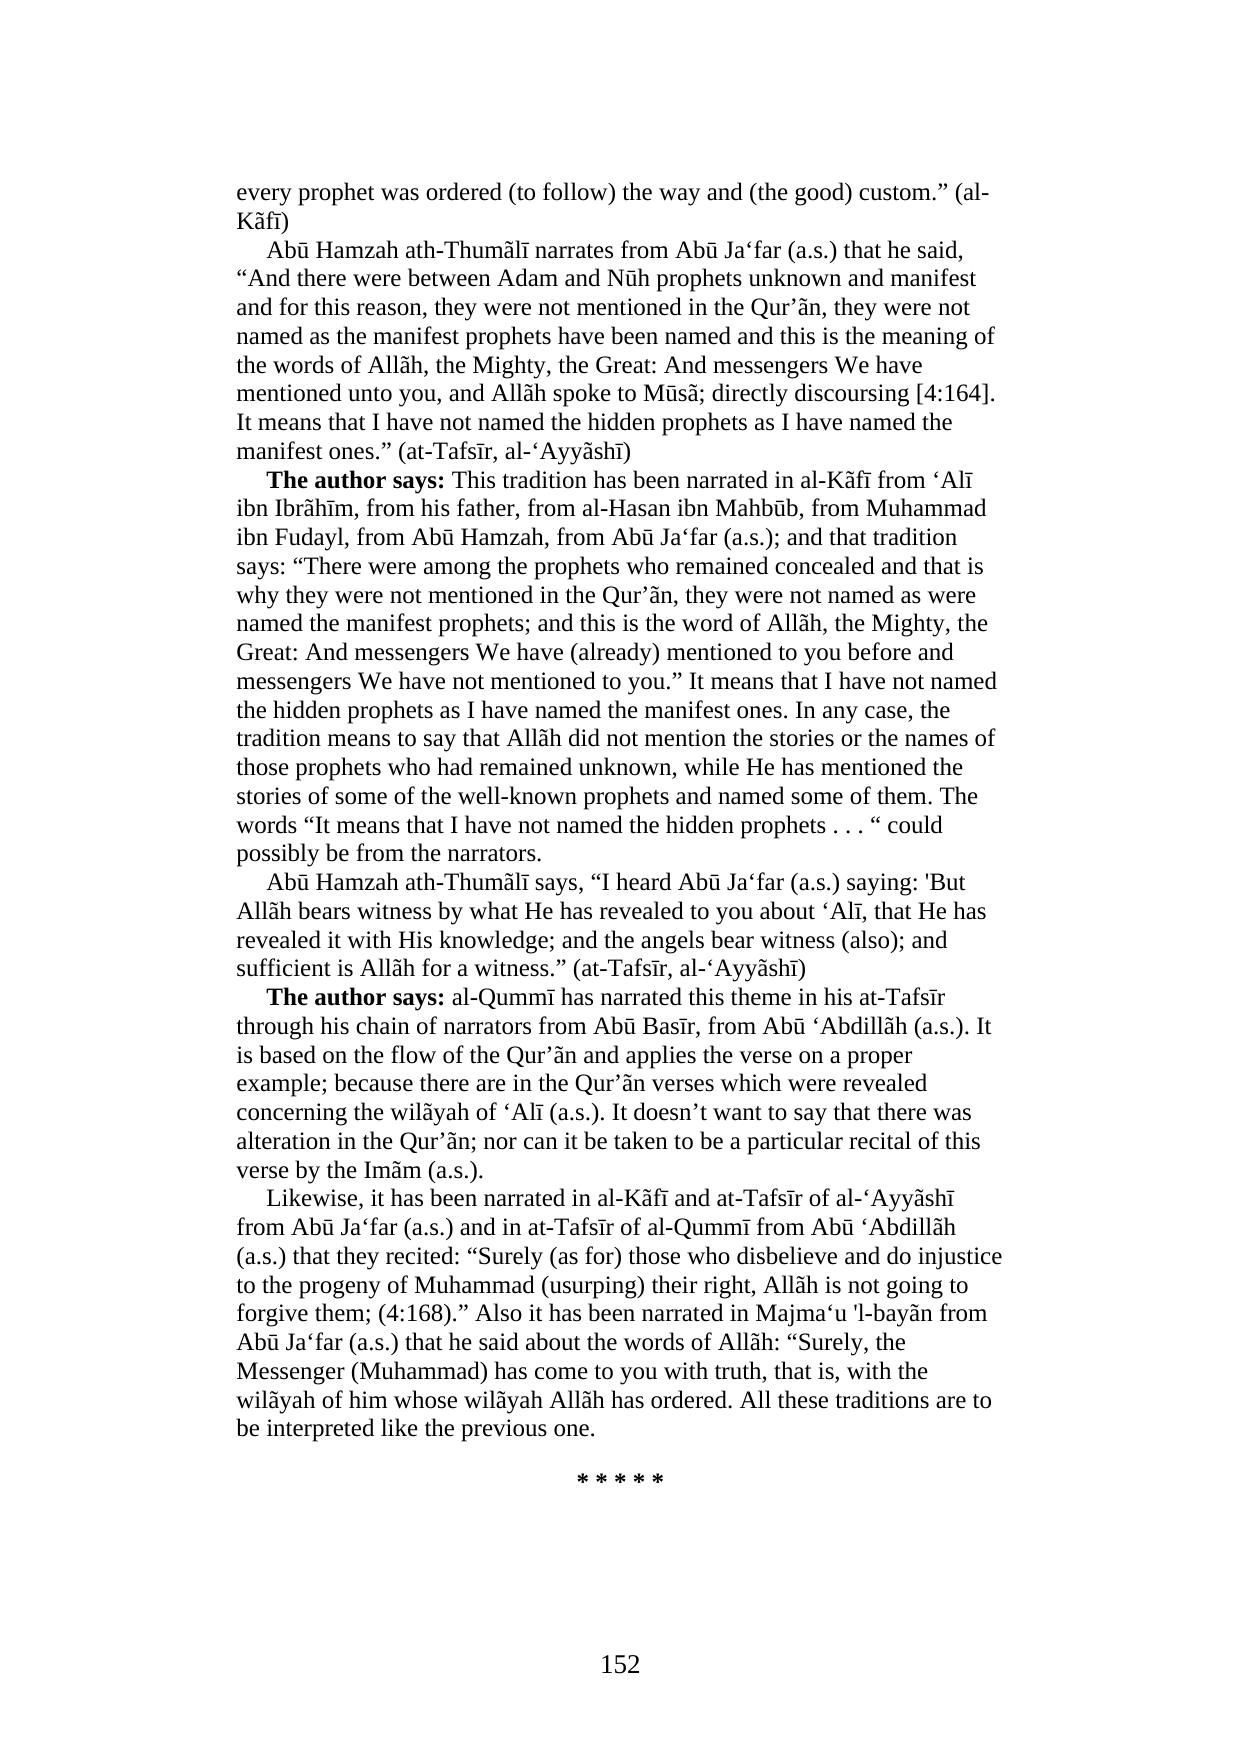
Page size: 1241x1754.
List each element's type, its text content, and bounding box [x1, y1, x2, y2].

text The author says: al-Qummī has narrated this theme in his at-Tafsīr through his chain of narrators from Abū Basīr, from Abū ‘Abdillãh (a.s.). It is based on the flow of the Qur’ãn and applies the verse on a proper example; because there are in the Qur’ãn verses which were revealed concerning the wilãyah of ‘Alī (a.s.). It doesn’t want to say that there was alteration in the Qur’ãn; nor can it be taken to be a particular recital of this verse by the Imãm (a.s.). [236, 982, 1004, 1183]
text Abū Hamzah ath-Thumãlī says, “I heard Abū Ja‘far (a.s.) saying: 'But Allãh bears witness by what He has revealed to you about ‘Alī, that He has revealed it with His knowledge; and the angels bear witness (also); and sufficient is Allãh for a witness.” (at-Tafsīr, al-‘Ayyãshī) [236, 867, 1004, 982]
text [236, 177, 1004, 235]
text Abū Hamzah ath-Thumãlī narrates from Abū Ja‘far (a.s.) that he said, “And there were between Adam and Nūh prophets unknown and manifest and for this reason, they were not mentioned in the Qur’ãn, they were not named as the manifest prophets have been named and this is the meaning of the words of Allãh, the Mighty, the Great: And messengers We have mentioned unto you, and Allãh spoke to Mūsã; directly discoursing [4:164]. It means that I have not named the hidden prophets as I have named the manifest ones.” (at-Tafsīr, al-‘Ayyãshī) [236, 235, 1004, 465]
text Likewise, it has been narrated in al-Kãfī and at-Tafsīr of al-‘Ayyãshī from Abū Ja‘far (a.s.) and in at-Tafsīr of al-Qummī from Abū ‘Abdillãh (a.s.) that they recited: “Surely (as for) those who disbelieve and do injustice to the progeny of Muhammad (usurping) their right, Allãh is not going to forgive them; (4:168).” Also it has been narrated in Majma‘u 'l-bayãn from Abū Ja‘far (a.s.) that he said about the words of Allãh: “Surely, the Messenger (Muhammad) has come to you with truth, that is, with the wilãyah of him whose wilãyah Allãh has ordered. All these traditions are to be interpreted like the previous one. [236, 1183, 1004, 1442]
text The author says: This tradition has been narrated in al-Kãfī from ‘Alī ibn Ibrãhīm, from his father, from al-Hasan ibn Mahbūb, from Muhammad ibn Fudayl, from Abū Hamzah, from Abū Ja‘far (a.s.); and that tradition says: “There were among the prophets who remained concealed and that is why they were not mentioned in the Qur’ãn, they were not named as were named the manifest prophets; and this is the word of Allãh, the Mighty, the Great: And messengers We have (already) mentioned to you before and messengers We have not mentioned to you.” It means that I have not named the hidden prophets as I have named the manifest ones. In any case, the tradition means to say that Allãh did not mention the stories or the names of those prophets who had remained unknown, while He has mentioned the stories of some of the well-known prophets and named some of them. The words “It means that I have not named the hidden prophets . . . “ could possibly be from the narrators. [236, 465, 1004, 867]
text * * * * * [236, 1467, 1004, 1496]
